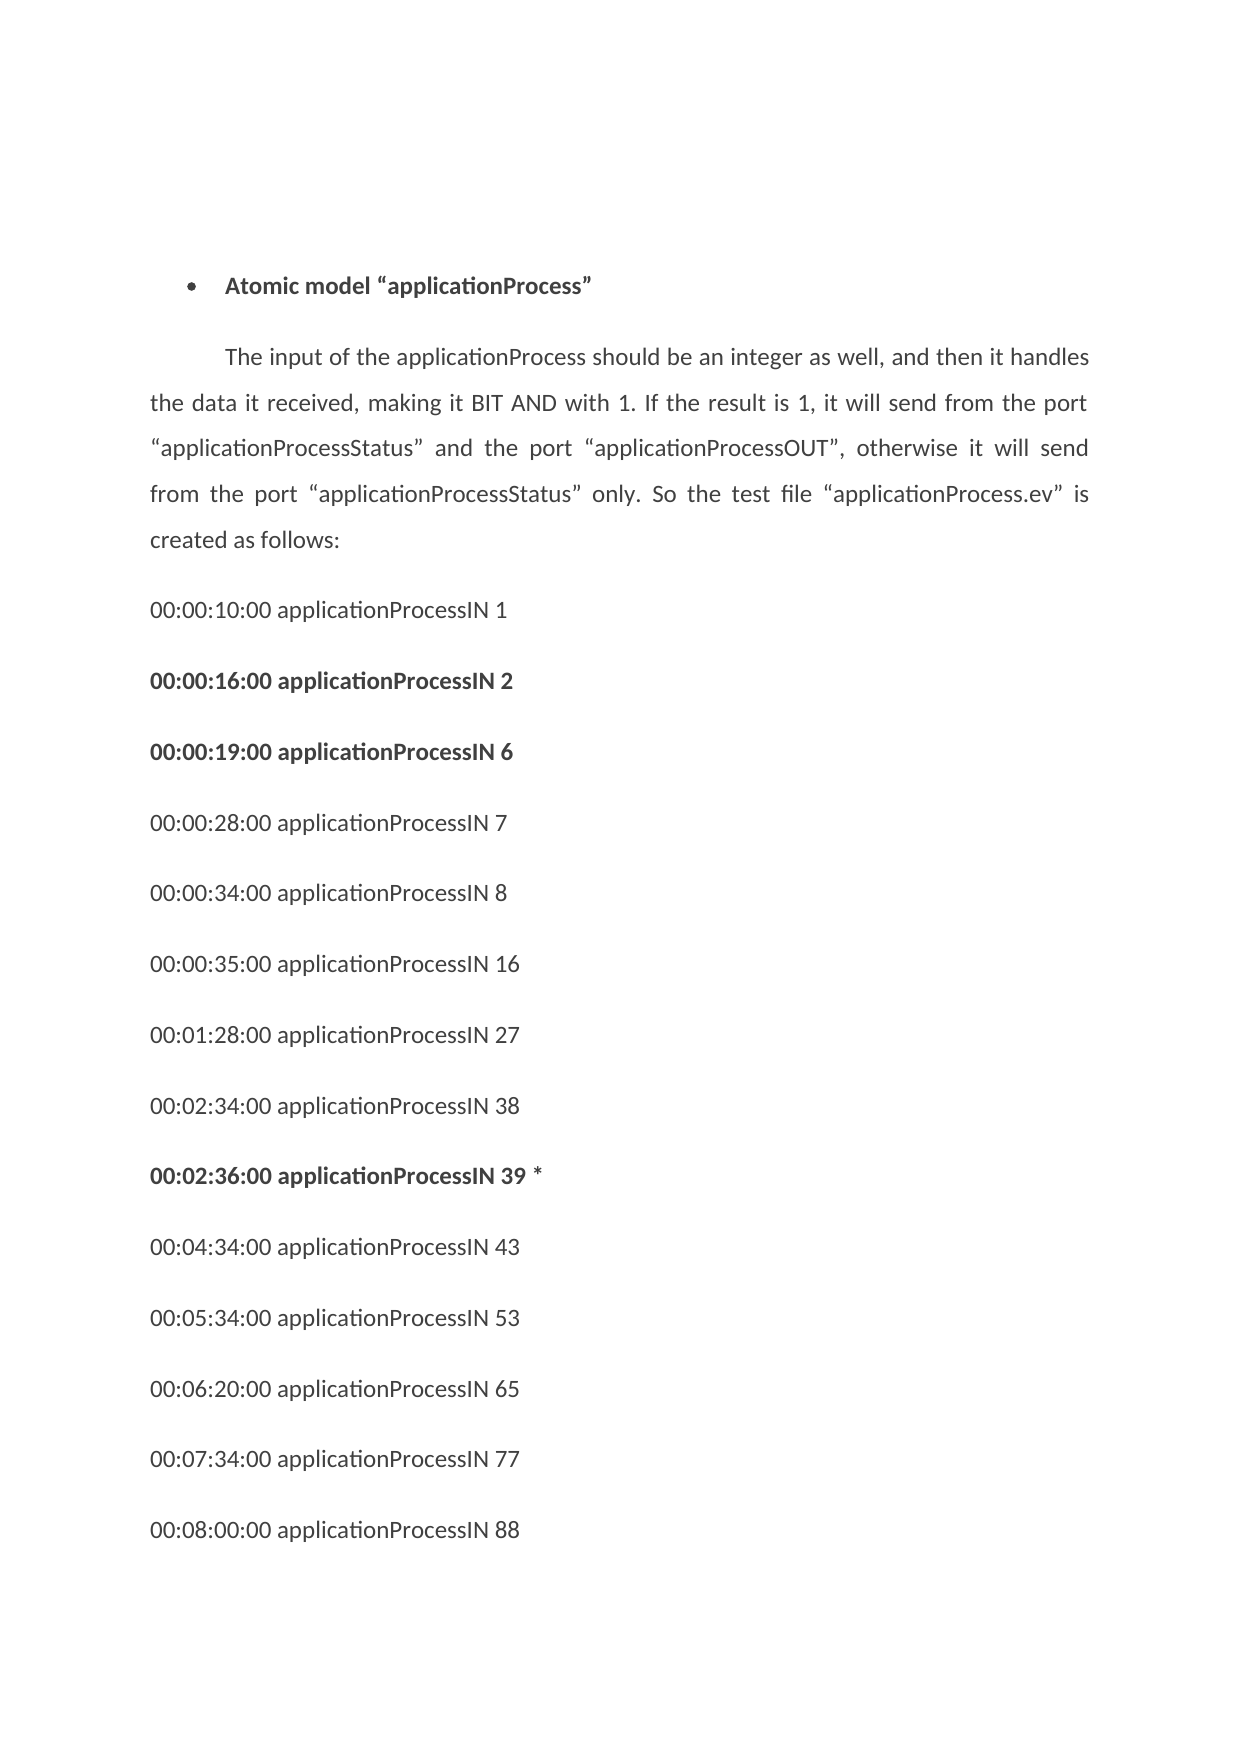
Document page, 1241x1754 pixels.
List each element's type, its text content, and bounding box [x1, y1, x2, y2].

text 00:00:35:00 applicationProcessIN 16 [150, 948, 1090, 979]
text 00:01:28:00 applicationProcessIN 27 [150, 1019, 1090, 1049]
text 00:00:16:00 applicationProcessIN 2 [150, 665, 1090, 696]
text 00:06:20:00 applicationProcessIN 65 [150, 1373, 1090, 1403]
text 00:00:10:00 applicationProcessIN 1 [150, 595, 1090, 625]
text The input of the applicationProcess should be an integer as well, and then it handles the data it received, making it BIT AND with 1. If the result is 1, it will send from the port “applicationProcessStatus” and the port “applicationProcessOUT”, otherwise it will send from the port “applicationProcessStatus” only. So the test file “applicationProcess.ev” is created as follows: [150, 341, 1090, 554]
text 00:00:34:00 applicationProcessIN 8 [150, 878, 1090, 908]
text 00:00:28:00 applicationProcessIN 7 [150, 807, 1090, 837]
text 00:02:36:00 applicationProcessIN 39 * [150, 1161, 1090, 1191]
text 00:05:34:00 applicationProcessIN 53 [150, 1302, 1090, 1332]
text 00:04:34:00 applicationProcessIN 43 [150, 1231, 1090, 1262]
list Atomic model “applicationProcess” [187, 270, 1090, 301]
text 00:08:00:00 applicationProcessIN 88 [150, 1514, 1090, 1545]
text 00:02:34:00 applicationProcessIN 38 [150, 1090, 1090, 1120]
text 00:07:34:00 applicationProcessIN 77 [150, 1443, 1090, 1474]
text 00:00:19:00 applicationProcessIN 6 [150, 736, 1090, 767]
